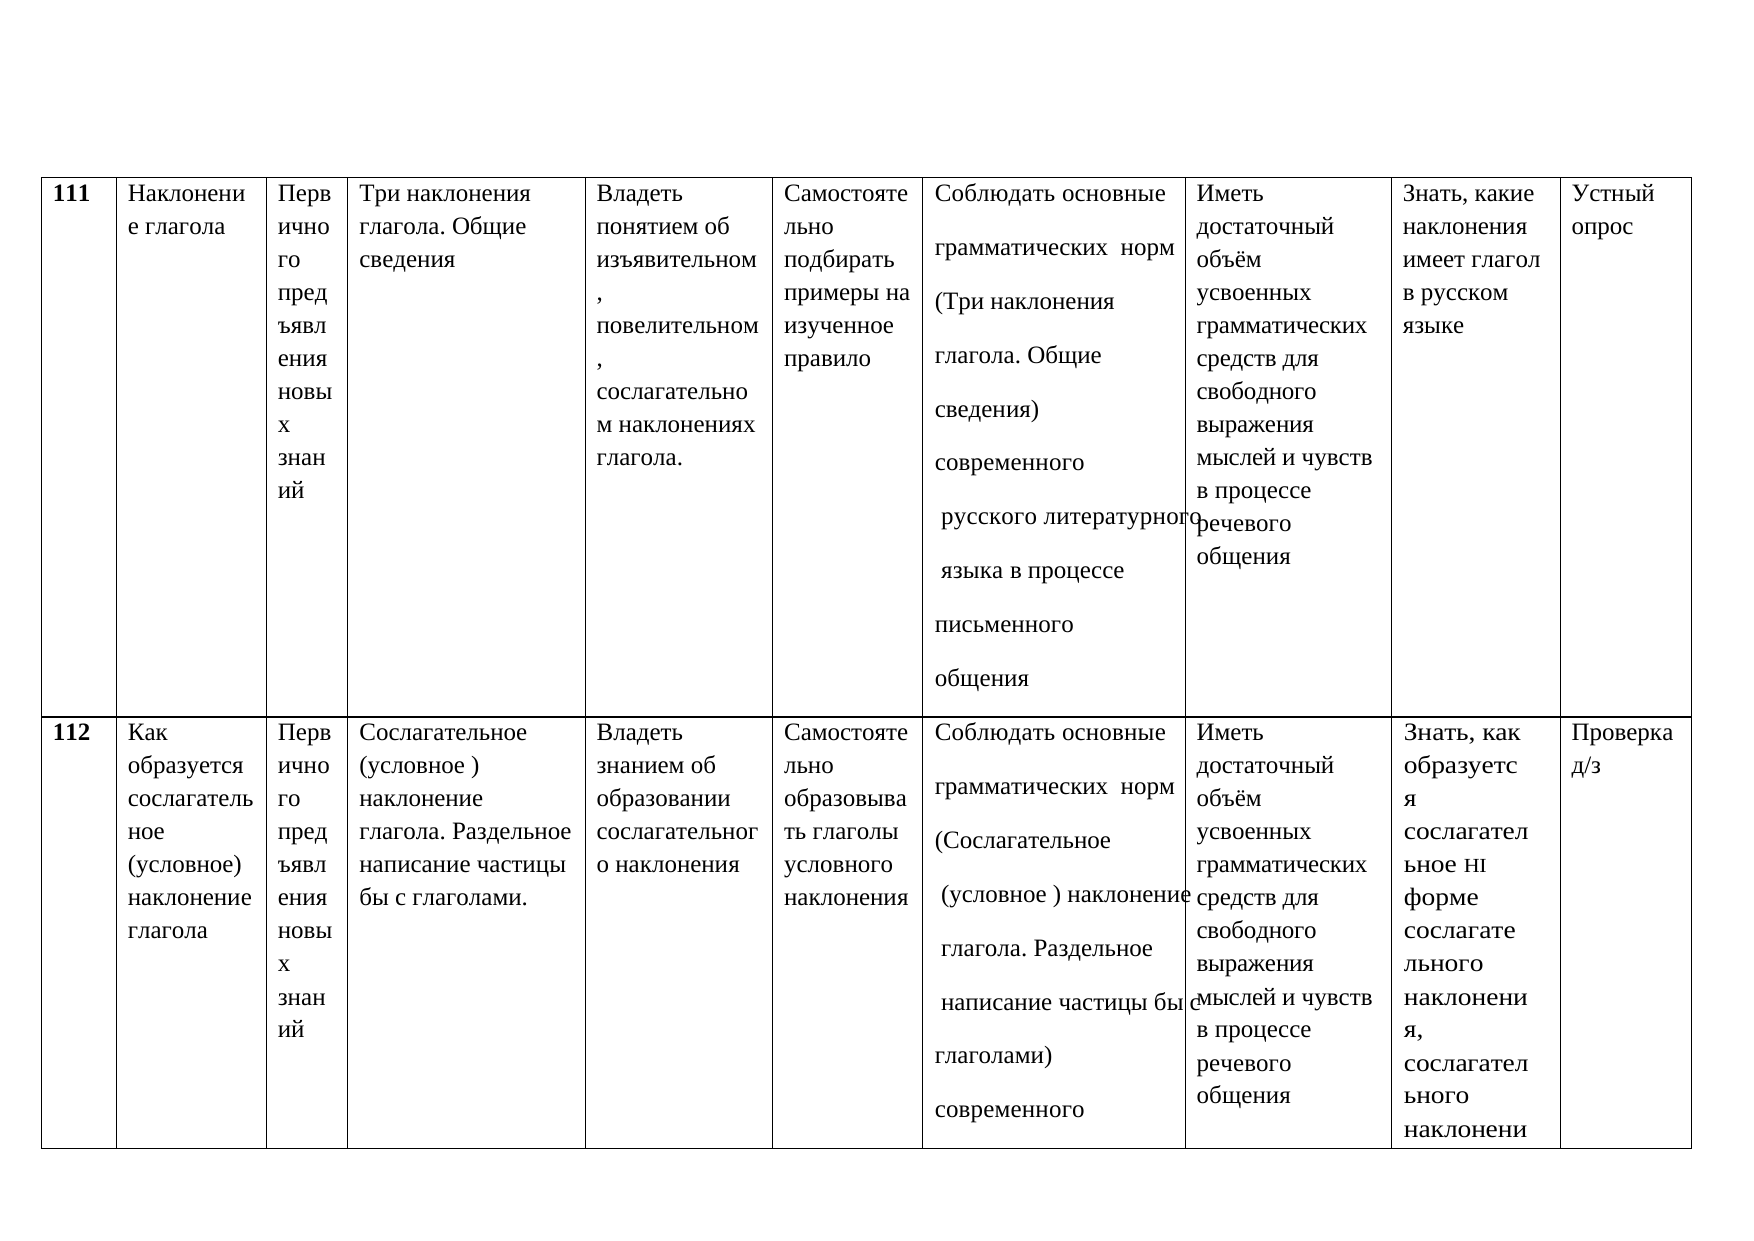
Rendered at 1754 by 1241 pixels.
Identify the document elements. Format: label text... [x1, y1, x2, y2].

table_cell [267, 718, 347, 1148]
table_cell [1186, 178, 1391, 716]
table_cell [117, 718, 266, 1148]
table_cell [1186, 718, 1391, 1148]
table_cell 111 [42, 178, 116, 716]
table_cell Владеть понятием об изъявительном, повелительном, сослагательном наклонениях глагола. [586, 178, 772, 716]
table_cell Знать, какие наклонения имеет глагол в русском языке [1392, 178, 1560, 716]
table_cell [1392, 718, 1560, 1148]
table_cell Устный опрос [1561, 178, 1691, 716]
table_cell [773, 178, 922, 716]
table_cell Соблюдать основные грамматических норм (Три наклонения глагола. Общие сведения) современного русского литературного языка в процессе письменного общения [923, 178, 1185, 716]
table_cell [586, 718, 772, 1148]
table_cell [348, 718, 585, 1148]
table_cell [923, 718, 1185, 1148]
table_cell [773, 718, 922, 1148]
table_cell Наклонение глагола [117, 178, 266, 716]
table_cell Проверка д/з [1561, 718, 1691, 1148]
table_cell Первичного предъявления новых знаний [267, 178, 347, 716]
table_cell 112 [42, 718, 116, 1148]
table_cell Три наклонения глагола. Общие сведения [348, 178, 585, 716]
